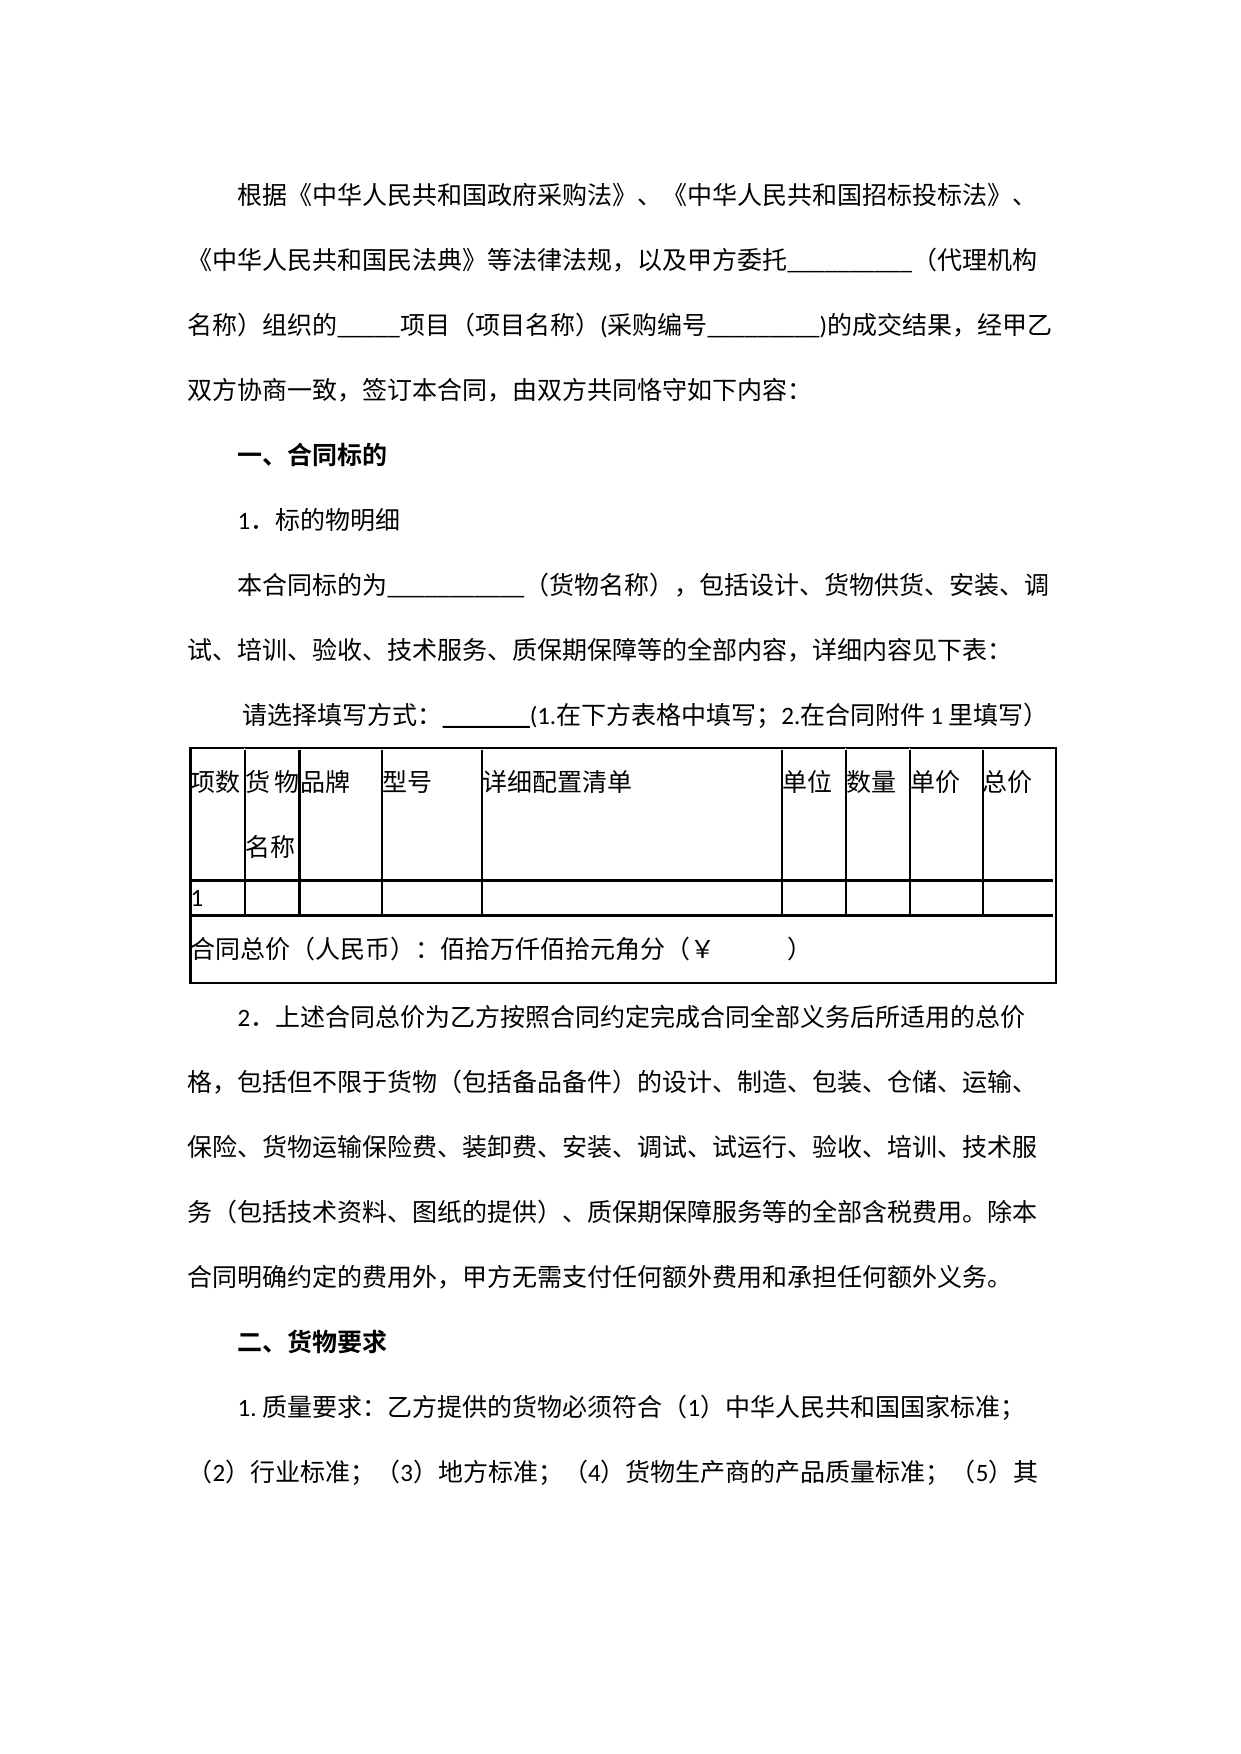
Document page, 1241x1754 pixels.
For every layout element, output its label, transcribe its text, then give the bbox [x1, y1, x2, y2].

table_cell [984, 879, 1055, 914]
table_cell 1 [192, 882, 244, 914]
text 2．上述合同总价为乙方按照合同约定完成合同全部义务后所适用的总价格，包括但不限于货物（包括备品备件）的设计、制造、包装、仓储、运输、保险、货物运输保险费、装卸费、安装、调试、试运行、验收、培训、技术服务（包括技术资料、图纸的提供）、质保期保障服务等的全部含税费用。除本合同明确约定的费用外，甲方无需支付任何额外费用和承担任何额外义务。 [187, 984, 1053, 1309]
table_header 总价 [984, 749, 1055, 879]
table_cell [783, 882, 845, 914]
table_header 详细配置清单 [483, 749, 781, 879]
table_header 品牌 [301, 749, 381, 879]
table_header 型号 [383, 749, 481, 879]
text 本合同标的为___________（货物名称），包括设计、货物供货、安装、调试、培训、验收、技术服务、质保期保障等的全部内容，详细内容见下表： [187, 552, 1053, 682]
table_cell [847, 882, 909, 914]
text 1．标的物明细 [187, 487, 1053, 552]
table_header 货物名称 [246, 749, 298, 879]
text 请选择填写方式：_______(1.在下方表格中填写；2.在合同附件1里填写） [187, 682, 1053, 747]
table_cell [483, 882, 781, 914]
text 一、合同标的 [187, 422, 1053, 487]
table_cell [383, 882, 481, 914]
table_cell [301, 882, 381, 914]
table_cell [246, 882, 298, 914]
text 根据《中华人民共和国政府采购法》、《中华人民共和国招标投标法》、《中华人民共和国民法典》等法律法规，以及甲方委托__________（代理机构名称）组织的_____项目（项目名称）(采购编号_________)的成交结果，经甲乙双方协商一致，签订本合同，由双方共同恪守如下内容： [187, 162, 1053, 422]
table_header 数量 [847, 749, 909, 879]
text 二、货物要求 [187, 1309, 1053, 1374]
table_header 单价 [911, 749, 982, 879]
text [187, 1374, 1053, 1504]
table_cell 合同总价（人民币）：佰拾万仟佰拾元角分（￥ ） [192, 914, 1055, 982]
table_cell [911, 882, 982, 914]
table_header 单位 [783, 749, 845, 879]
table_header 项数 [192, 749, 244, 879]
